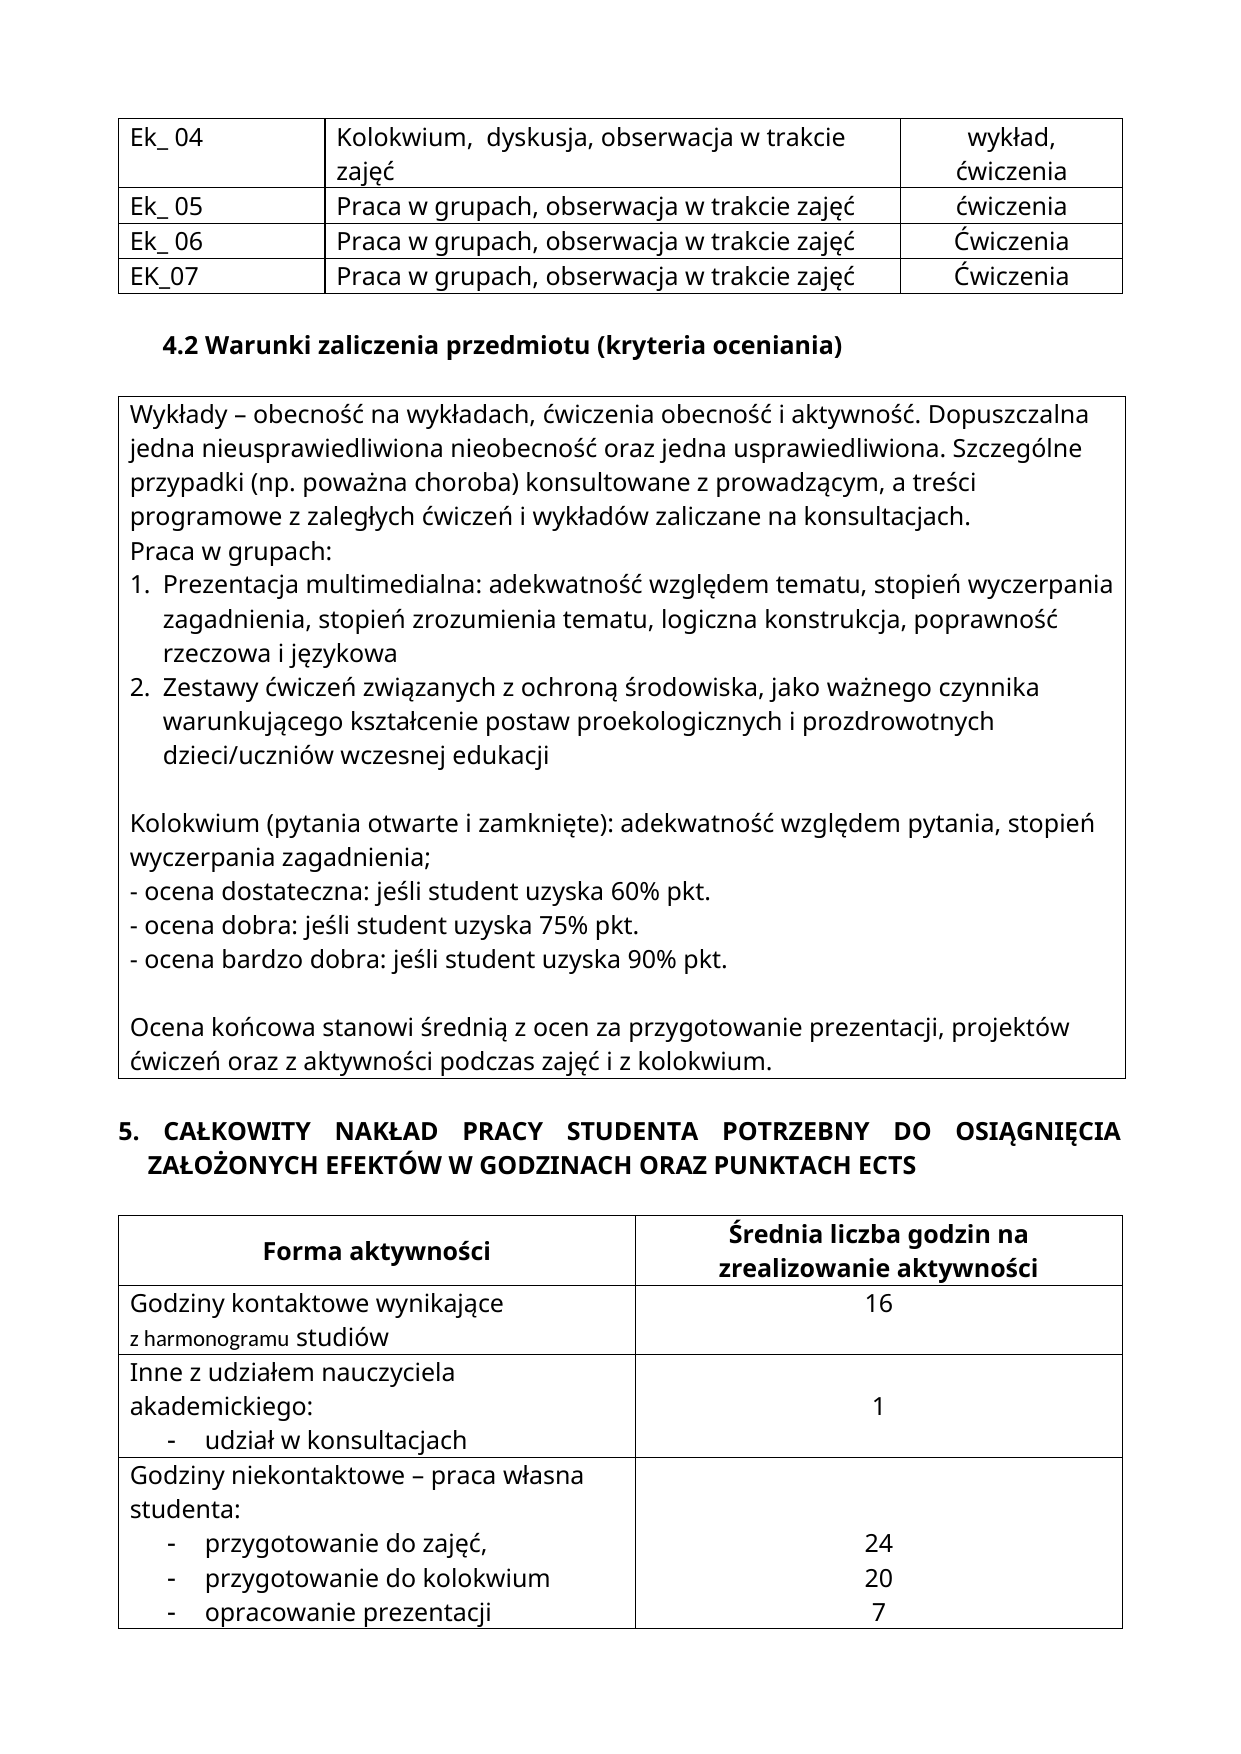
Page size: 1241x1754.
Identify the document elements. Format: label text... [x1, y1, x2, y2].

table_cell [119, 1458, 635, 1628]
table_cell Praca w grupach, obserwacja w trakcie zajęć [326, 224, 900, 257]
table_cell Ćwiczenia [901, 259, 1122, 293]
table_cell Praca w grupach, obserwacja w trakcie zajęć [326, 188, 900, 222]
table_cell Ek_ 04 [119, 119, 324, 187]
table_header Średnia liczba godzin na zrealizowanie aktywności [636, 1216, 1122, 1284]
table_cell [326, 119, 900, 187]
text 4.2 Warunki zaliczenia przedmiotu (kryteria oceniania) [162, 328, 1122, 362]
table_cell Inne z udziałem nauczyciela akademickiego: udział w konsultacjach [119, 1355, 635, 1457]
table_cell 1 [636, 1355, 1122, 1457]
table_cell Ćwiczenia [901, 224, 1122, 257]
table_cell wykład, ćwiczenia [901, 119, 1122, 187]
table_cell Ek_ 05 [119, 188, 324, 222]
text 5. CAŁKOWITY NAKŁAD PRACY STUDENTA POTRZEBNY DO OSIĄGNIĘCIA ZAŁOŻONYCH EFEKTÓW W GODZINACH ORAZ PUNKTACH ECTS [118, 1113, 1122, 1181]
table_header Forma aktywności [119, 1216, 635, 1284]
table_cell Praca w grupach, obserwacja w trakcie zajęć [326, 259, 900, 293]
table_cell 24 20 7 7 [636, 1458, 1122, 1628]
table_header Wykłady – obecność na wykładach, ćwiczenia obecność i aktywność. Dopuszczalna jedna nieusprawiedliwiona nieobecność oraz jedna usprawiedliwiona. Szczególne przypadki (np. poważna choroba) konsultowane z prowadzącym, a treści programowe z zaległych ćwiczeń i wykładów zaliczane na konsultacjach. Praca w grupach: Prezentacja multimedialna: adekwatność względem tematu, stopień wyczerpania zagadnienia, stopień zrozumienia tematu, logiczna konstrukcja, poprawność rzeczowa i językowa Zestawy ćwiczeń związanych z ochroną środowiska, jako ważnego czynnika warunkującego kształcenie postaw proekologicznych i prozdrowotnych dzieci/uczniów wczesnej edukacji Kolokwium (pytania otwarte i zamknięte): adekwatność względem pytania, stopień wyczerpania zagadnienia; - ocena dostateczna: jeśli student uzyska 60% pkt. - ocena dobra: jeśli student uzyska 75% pkt. - ocena bardzo dobra: jeśli student uzyska 90% pkt. Ocena końcowa stanowi średnią z ocen za przygotowanie prezentacji, projektów ćwiczeń oraz z aktywności podczas zajęć i z kolokwium. [119, 397, 1125, 1078]
table_cell 16 [636, 1286, 1122, 1354]
table_cell EK_07 [119, 259, 324, 293]
table_cell Ek_ 06 [119, 224, 324, 257]
table_cell Godziny kontaktowe wynikające z harmonogramu studiów [119, 1286, 635, 1354]
table_cell ćwiczenia [901, 188, 1122, 222]
